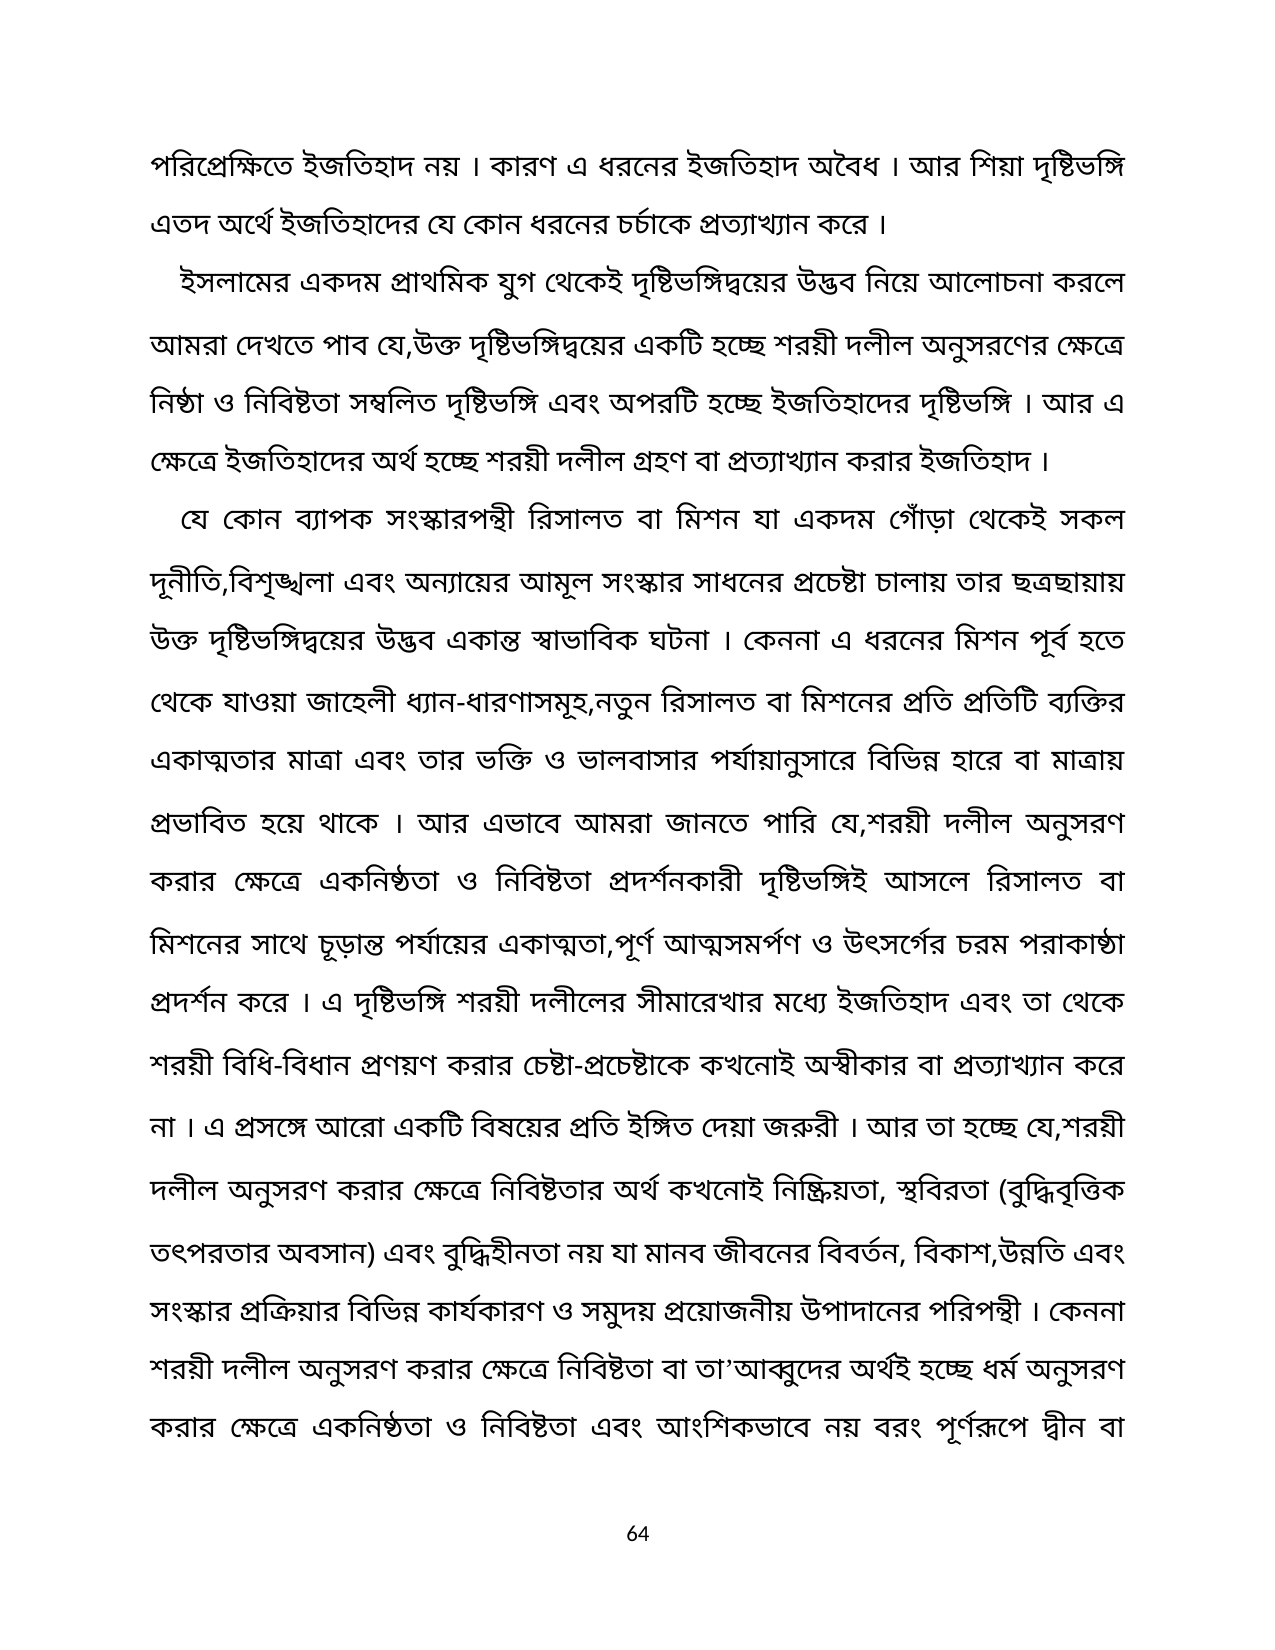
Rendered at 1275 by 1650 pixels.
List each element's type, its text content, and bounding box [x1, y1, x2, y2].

text ইসলামের একদম প্রাথমিক যুগ থেকেই দৃষ্টিভঙ্গিদ্বয়ের উদ্ভব নিয়ে আলোচনা করলে আমরা দেখতে পাব যে,উক্ত দৃষ্টিভঙ্গিদ্বয়ের একটি হচ্ছে শরয়ী দলীল অনুসরণের ক্ষেত্রে নিষ্ঠা ও নিবিষ্টতা সম্বলিত দৃষ্টিভঙ্গি এবং অপরটি হচ্ছে ইজতিহাদের দৃষ্টিভঙ্গি । আর এ ক্ষেত্রে ইজতিহাদের অর্থ হচ্ছে শরয়ী দলীল গ্রহণ বা প্রত্যাখ্যান করার ইজতিহাদ । [150, 266, 1125, 483]
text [150, 502, 1125, 1449]
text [150, 150, 1125, 247]
